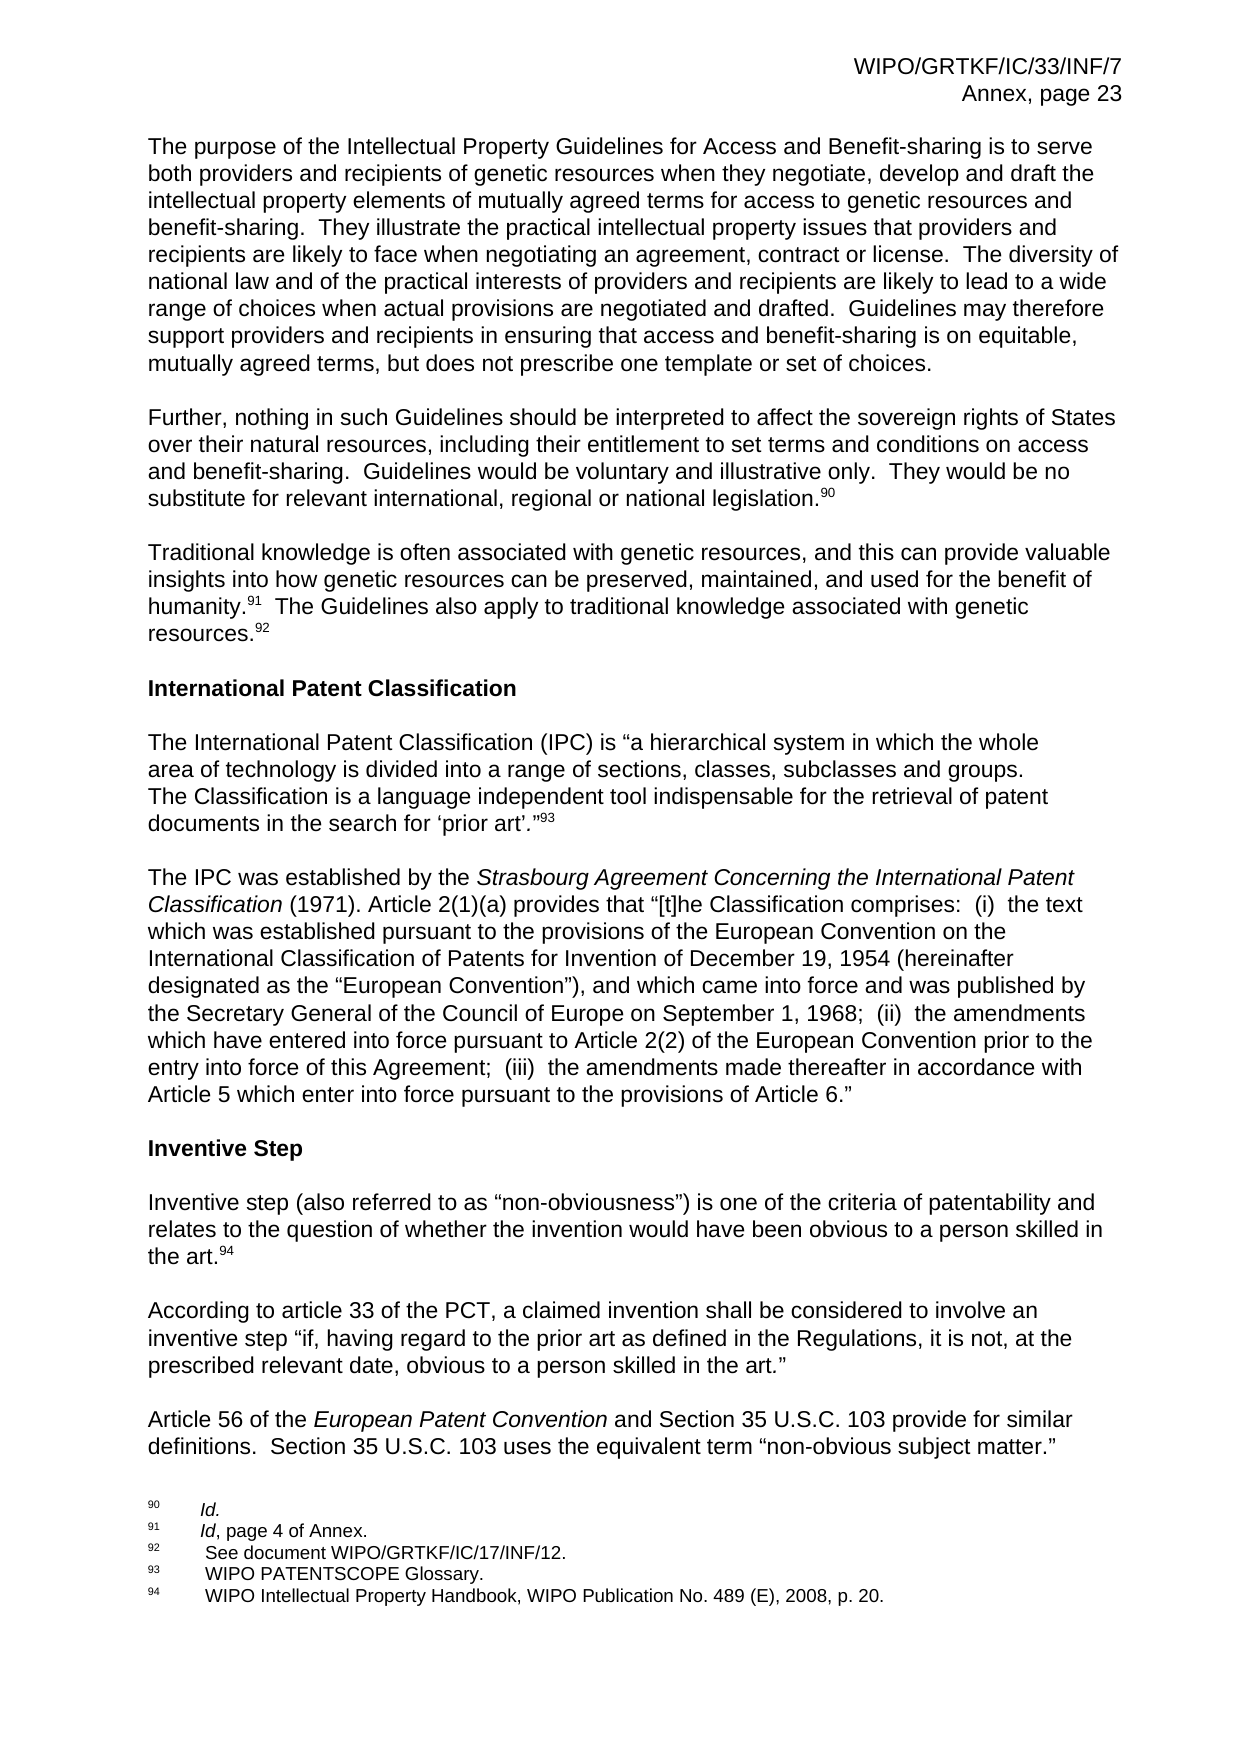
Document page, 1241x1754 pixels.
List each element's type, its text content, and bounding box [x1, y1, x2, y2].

text Article 56 of the European Patent Convention and Section 35 U.S.C. 103 provide for similar definitions. Section 35 U.S.C. 103 uses the equivalent term “non-obvious subject matter.” [148, 1405, 1122, 1459]
text Traditional knowledge is often associated with genetic resources, and this can provide valuable insights into how genetic resources can be preserved, maintained, and used for the benefit of humanity. The Guidelines also apply to traditional knowledge associated with genetic resources. [148, 538, 1122, 647]
text Inventive step (also referred to as “non-obviousness”) is one of the criteria of patentability and relates to the question of whether the invention would have been obvious to a person skilled in the art. [148, 1188, 1122, 1270]
text Inventive Step [148, 1134, 1122, 1161]
text International Patent Classification [148, 674, 1122, 701]
text According to article 33 of the PCT, a claimed invention shall be considered to involve an inventive step “if, having regard to the prior art as defined in the Regulations, it is not, at the prescribed relevant date, obvious to a person skilled in the art.” [148, 1297, 1122, 1378]
text Further, nothing in such Guidelines should be interpreted to affect the sovereign rights of States over their natural resources, including their entitlement to set terms and conditions on access and benefit-sharing. Guidelines would be voluntary and illustrative only. They would be no substitute for relevant international, regional or national legislation. [148, 403, 1122, 511]
text The purpose of the Intellectual Property Guidelines for Access and Benefit-sharing is to serve both providers and recipients of genetic resources when they negotiate, develop and draft the intellectual property elements of mutually agreed terms for access to genetic resources and benefit-sharing. They illustrate the practical intellectual property issues that providers and recipients are likely to face when negotiating an agreement, contract or license. The diversity of national law and of the practical interests of providers and recipients are likely to lead to a wide range of choices when actual provisions are negotiated and drafted. Guidelines may therefore support providers and recipients in ensuring that access and benefit-sharing is on equitable, mutually agreed terms, but does not prescribe one template or set of choices. [148, 132, 1122, 376]
text The IPC was established by the Strasbourg Agreement Concerning the International Patent Classification (1971). Article 2(1)(a) provides that “[t]he Classification comprises: (i) the text which was established pursuant to the provisions of the European Convention on the International Classification of Patents for Invention of December 19, 1954 (hereinafter designated as the “European Convention”), and which came into force and was published by the Secretary General of the Council of Europe on September 1, 1968; (ii) the amendments which have entered into force pursuant to Article 2(2) of the European Convention prior to the entry into force of this Agreement; (iii) the amendments made thereafter in accordance with Article 5 which enter into force pursuant to the provisions of Article 6.” [148, 863, 1122, 1107]
text The International Patent Classification (IPC) is “a hierarchical system in which the whole area of technology is divided into a range of sections, classes, subclasses and groups. The Classification is a language independent tool indispensable for the retrieval of patent documents in the search for ‘prior art’.” [148, 728, 1122, 836]
